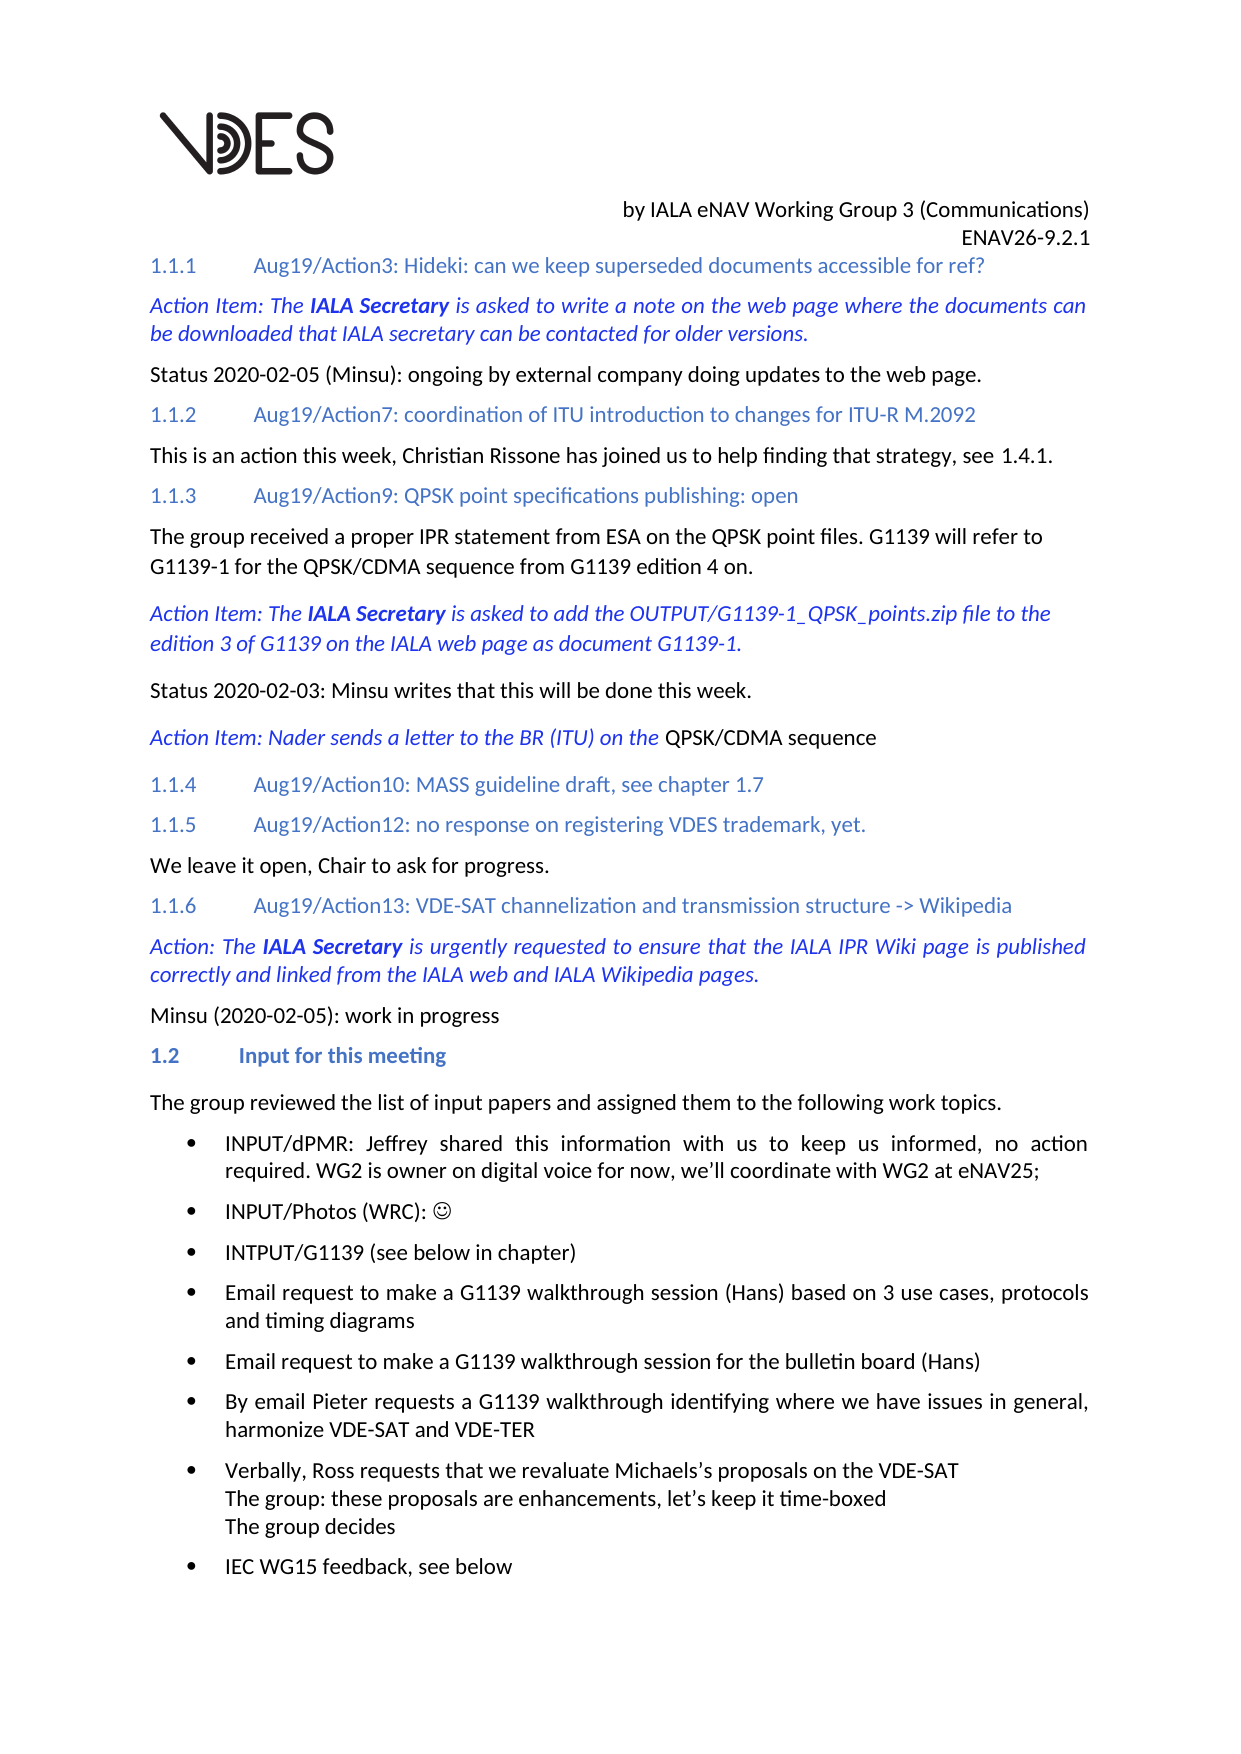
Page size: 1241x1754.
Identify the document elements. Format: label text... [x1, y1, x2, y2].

subtitle Aug19/Action7: coordination of ITU introduction to changes for ITU-R M.2092 [150, 401, 1090, 429]
list INPUT/dPMR: Jeffrey shared this information with us to keep us informed, no action required. WG2 is owner on digital voice for now, we’ll coordinate with WG2 at eNAV25; [187, 1129, 1090, 1185]
list IEC WG15 feedback, see below [187, 1552, 1090, 1580]
text We leave it open, Chair to ask for progress. [150, 851, 1090, 879]
text The group reviewed the list of input papers and assigned them to the following work topics. [150, 1088, 1090, 1116]
subtitle Aug19/Action3: Hideki: can we keep superseded documents accessible for ref? [150, 251, 1090, 279]
list By email Pieter requests a G1139 walkthrough identifying where we have issues in general, harmonize VDE-SAT and VDE-TER [187, 1387, 1090, 1443]
subtitle Aug19/Action9: QPSK point specifications publishing: open [150, 482, 1090, 510]
subtitle Action Item: The IALA Secretary is asked to write a note on the web page where the documents can be downloaded that IALA secretary can be contacted for older versions. [150, 292, 1090, 348]
list INPUT/Photos (WRC): [187, 1197, 1090, 1225]
text This is an action this week, Christian Rissone has joined us to help finding that strategy, see 1.3.1. [150, 441, 1090, 469]
subtitle Aug19/Action13: VDE-SAT channelization and transmission structure -> Wikipedia [150, 892, 1090, 920]
text Minsu (2020-02-05): work in progress [150, 1001, 1090, 1029]
text Status 2020-02-05 (Minsu): ongoing by external company doing updates to the web page. [150, 360, 1090, 388]
text Action Item: The IALA Secretary is asked to add the OUTPUT/G1139-1_QPSK_points.zip file to the edition 3 of G1139 on the IALA web page as document G1139-1. [150, 599, 1090, 657]
subtitle Aug19/Action12: no response on registering VDES trademark, yet. [150, 811, 1090, 839]
subtitle Input for this meeting [150, 1041, 1090, 1069]
list Email request to make a G1139 walkthrough session (Hans) based on 3 use cases, protocols and timing diagrams [187, 1278, 1090, 1334]
text Action: The IALA Secretary is urgently requested to ensure that the IALA IPR Wiki page is published correctly and linked from the IALA web and IALA Wikipedia pages. [150, 932, 1090, 988]
list Email request to make a G1139 walkthrough session for the bulletin board (Hans) [187, 1347, 1090, 1375]
text The group received a proper IPR statement from ESA on the QPSK point files. G1139 will refer to G1139-1 for the QPSK/CDMA sequence from G1139 edition 4 on. [150, 522, 1090, 580]
text Action Item: Nader sends a letter to the BR (ITU) on the QPSK/CDMA sequence [150, 723, 1090, 751]
list INTPUT/G1139 (see below in chapter) [187, 1238, 1090, 1266]
subtitle Aug19/Action10: MASS guideline draft, see chapter 1.7 [150, 770, 1090, 798]
text Status 2020-02-03: Minsu writes that this will be done this week. [150, 676, 1090, 704]
list Verbally, Ross requests that we revaluate Michaels’s proposals on the VDE-SAT The group: these proposals are enhancements, let’s keep it time-boxed The group decides [187, 1456, 1090, 1540]
